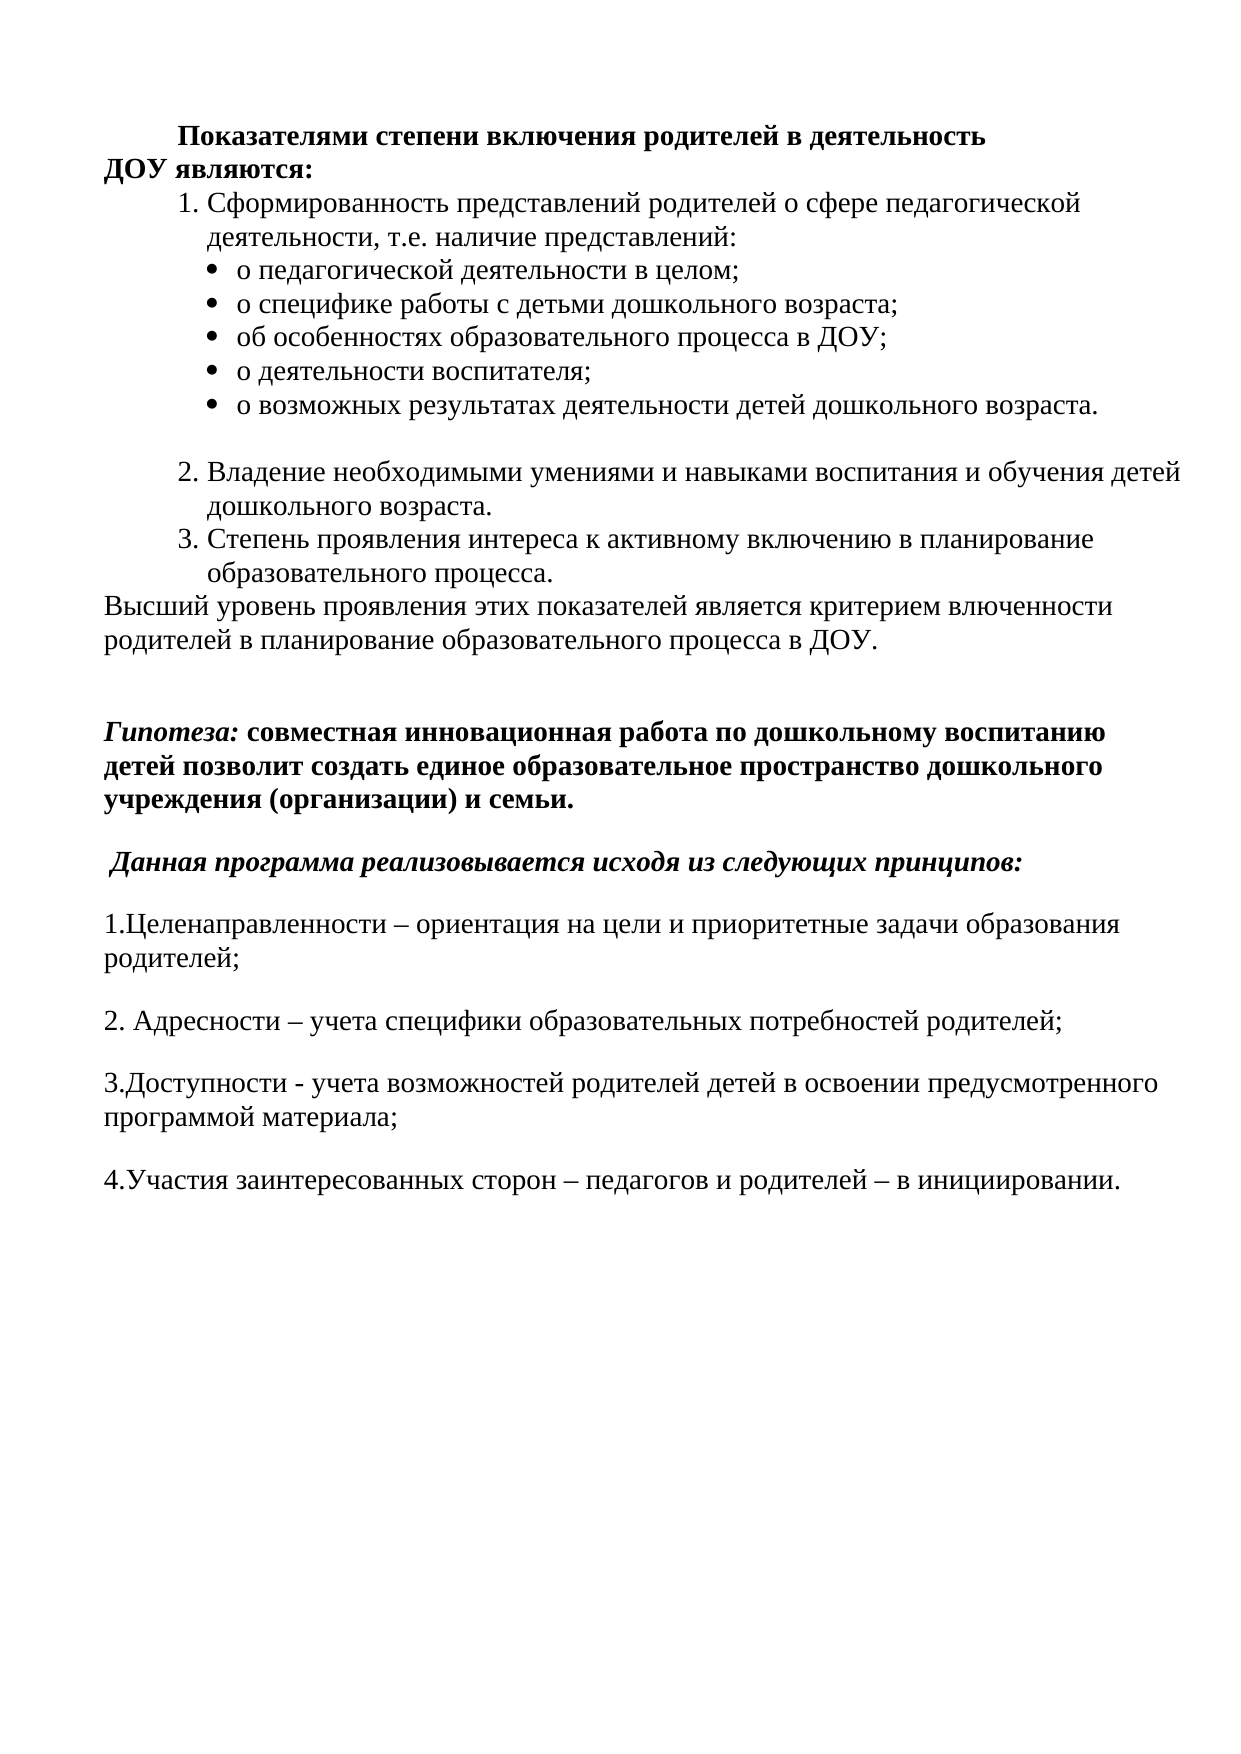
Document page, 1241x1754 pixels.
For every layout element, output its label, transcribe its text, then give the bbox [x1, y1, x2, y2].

text Показателями степени включения родителей в деятельность ДОУ являются: [103, 118, 1181, 185]
text 4.Участия заинтересованных сторон – педагогов и родителей – в инициировании. [103, 1162, 1181, 1195]
text 3.Доступности - учета возможностей родителей детей в освоении предусмотренного программой материала; [103, 1066, 1181, 1133]
list о специфике работы с детьми дошкольного возраста; [207, 286, 1181, 319]
text 1.Целенаправленности – ориентация на цели и приоритетные задачи образования родителей; [103, 907, 1181, 974]
list Степень проявления интереса к активному включению в планирование образовательного процесса. [177, 521, 1181, 588]
text Данная программа реализовывается исходя из следующих принципов: [103, 844, 1181, 877]
text Высший уровень проявления этих показателей является критерием влюченности родителей в планирование образовательного процесса в ДОУ. [103, 588, 1181, 655]
list о возможных результатах деятельности детей дошкольного возраста. [207, 387, 1181, 421]
text Гипотеза: совместная инновационная работа по дошкольному воспитанию детей позволит создать единое образовательное пространство дошкольного учреждения (организации) и семьи. [103, 714, 1181, 815]
list о деятельности воспитателя; [207, 353, 1181, 387]
list об особенностях образовательного процесса в ДОУ; [207, 319, 1181, 353]
text 2. Адресности – учета специфики образовательных потребностей родителей; [103, 1003, 1181, 1036]
list Владение необходимыми умениями и навыками воспитания и обучения детей дошкольного возраста. [177, 454, 1181, 521]
list Сформированность представлений родителей о сфере педагогической деятельности, т.е. наличие представлений: [177, 185, 1181, 252]
list о педагогической деятельности в целом; [207, 252, 1181, 286]
